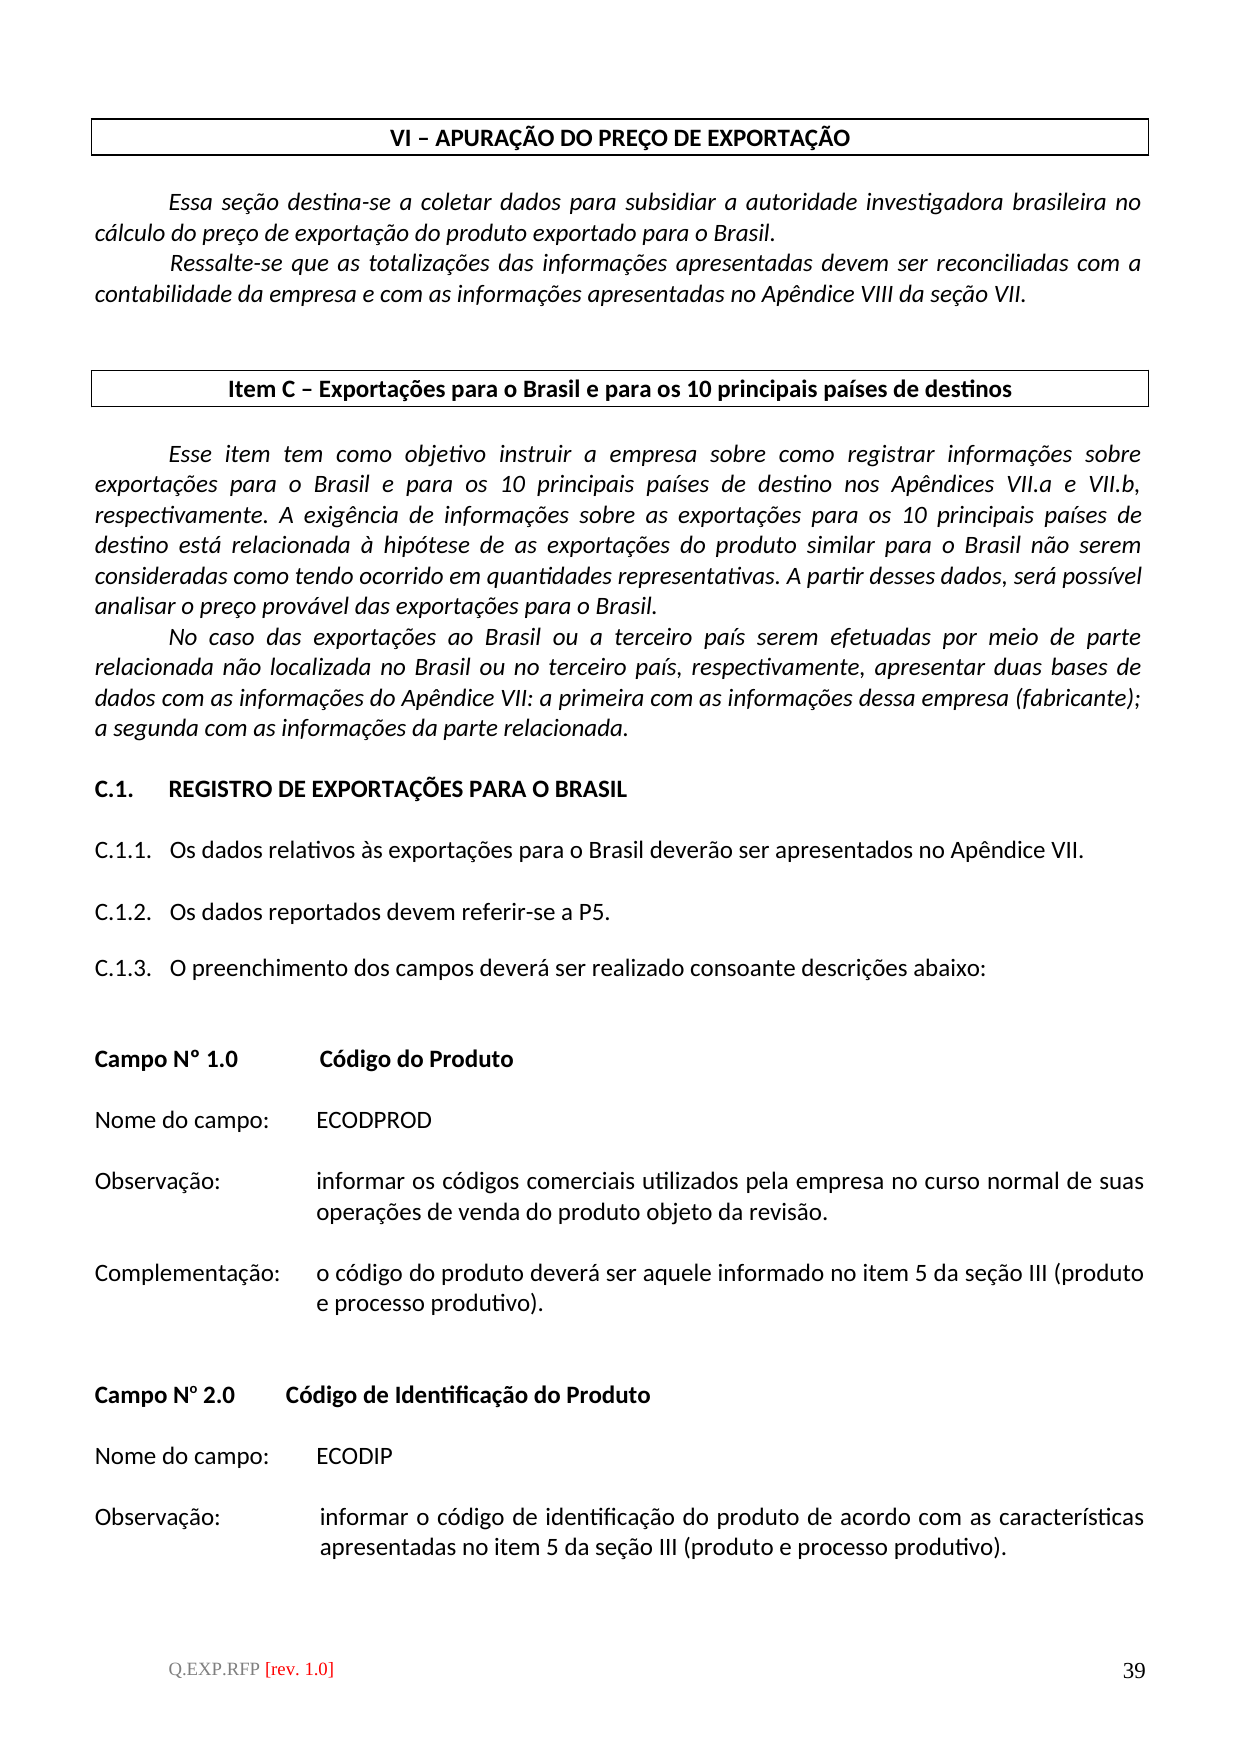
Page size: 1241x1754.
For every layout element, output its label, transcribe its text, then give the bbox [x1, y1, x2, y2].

subtitle C.1.3. O preenchimento dos campos deverá ser realizado consoante descrições abaixo: [94, 952, 1146, 982]
subtitle Ressalte-se que as totalizações das informações apresentadas devem ser reconciliadas com a contabilidade da empresa e com as informações apresentadas no Apêndice VIII da seção VII. [94, 247, 1146, 308]
text No caso das exportações ao Brasil ou a terceiro país serem efetuadas por meio de parte relacionada não localizada no Brasil ou no terceiro país, respectivamente, apresentar duas bases de dados com as informações do Apêndice VII: a primeira com as informações dessa empresa (fabricante); a segunda com as informações da parte relacionada. [94, 621, 1146, 743]
subtitle C.1.2. Os dados reportados devem referir-se a P5. [94, 896, 1146, 926]
text Nome do campo: ECODIP [94, 1440, 1146, 1471]
text C.1. REGISTRO DE EXPORTAÇÕES PARA O BRASIL [94, 774, 1146, 804]
subtitle Item C – Exportações para o Brasil e para os 10 principais países de destinos [92, 371, 1148, 406]
subtitle VI – APURAÇÃO DO PREÇO DE EXPORTAÇÃO [92, 120, 1148, 154]
text Essa seção destina-se a coletar dados para subsidiar a autoridade investigadora brasileira no cálculo do preço de exportação do produto exportado para o Brasil. [94, 186, 1146, 247]
text Nome do campo: ECODPROD [94, 1104, 1146, 1135]
subtitle C.1.1. Os dados relativos às exportações para o Brasil deverão ser apresentados no Apêndice VII. [94, 835, 1146, 865]
text Esse item tem como objetivo instruir a empresa sobre como registrar informações sobre exportações para o Brasil e para os 10 principais países de destino nos Apêndices VII.a e VII.b, respectivamente. A exigência de informações sobre as exportações para os 10 principais países de destino está relacionada à hipótese de as exportações do produto similar para o Brasil não serem consideradas como tendo ocorrido em quantidades representativas. A partir desses dados, será possível analisar o preço provável das exportações para o Brasil. [94, 438, 1146, 621]
text Complementação: o código do produto deverá ser aquele informado no item 5 da seção III (produto e processo produtivo). [94, 1257, 1146, 1318]
text Campo No 2.0 Código de Identificação do Produto [94, 1379, 1146, 1409]
text Observação: informar o código de identificação do produto de acordo com as características apresentadas no item 5 da seção III (produto e processo produtivo). [94, 1501, 1146, 1562]
text Campo Nº 1.0 Código do Produto [94, 1043, 1146, 1074]
text Observação: informar os códigos comerciais utilizados pela empresa no curso normal de suas operações de venda do produto objeto da revisão. [94, 1165, 1146, 1226]
